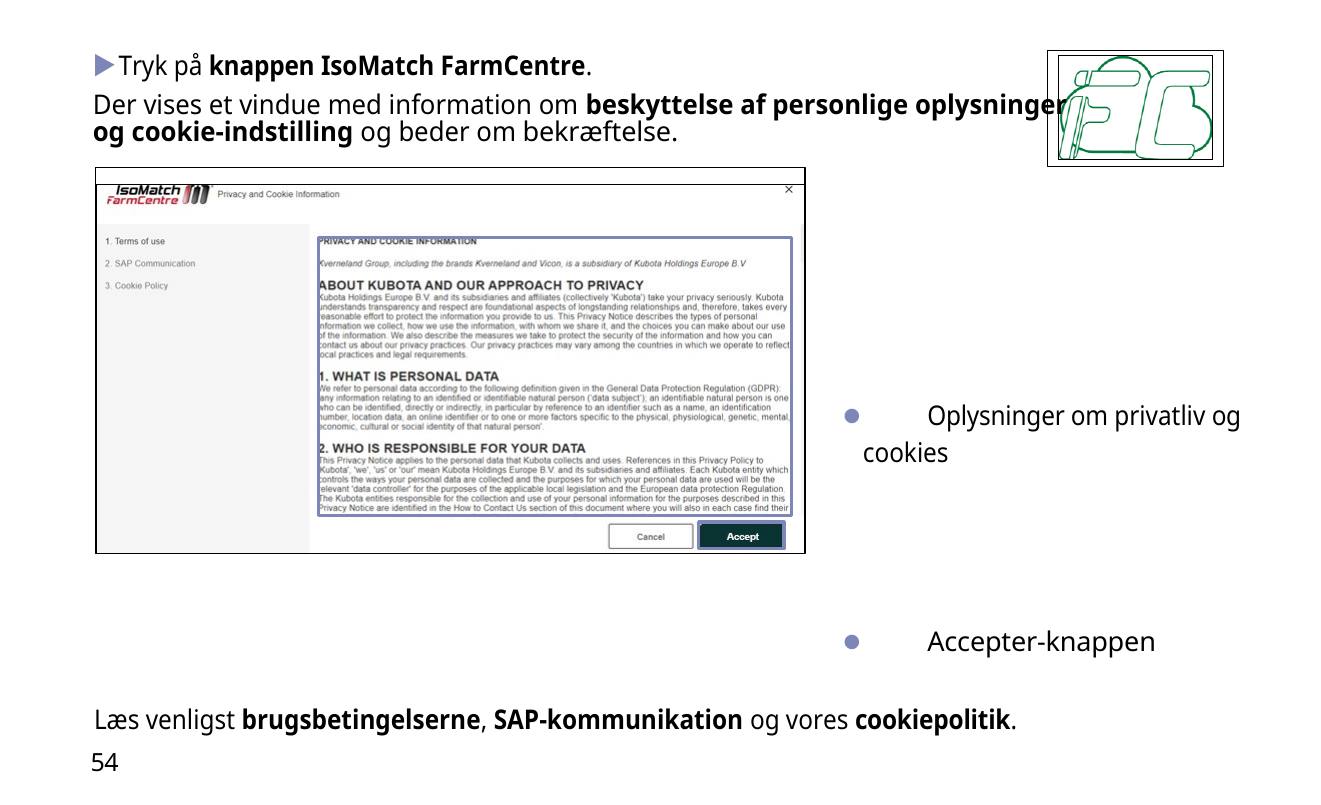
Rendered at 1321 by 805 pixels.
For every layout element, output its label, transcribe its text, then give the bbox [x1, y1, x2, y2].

list Tryk på knappen IsoMatch FarmCentre. [92, 47, 1258, 83]
picture [1059, 83, 1212, 159]
list Accepter-knappen [842, 623, 1258, 659]
picture [97, 185, 804, 553]
list Oplysninger om privatliv og cookies [842, 396, 1258, 470]
text Der vises et vindue med information om beskyttelse af personlige oplysninger og cookie-indstilling og beder om bekræftelse. [93, 91, 1072, 149]
text Læs venligst brugsbetingelserne, SAP-kommunikation og vores cookiepolitik. [94, 700, 1258, 737]
